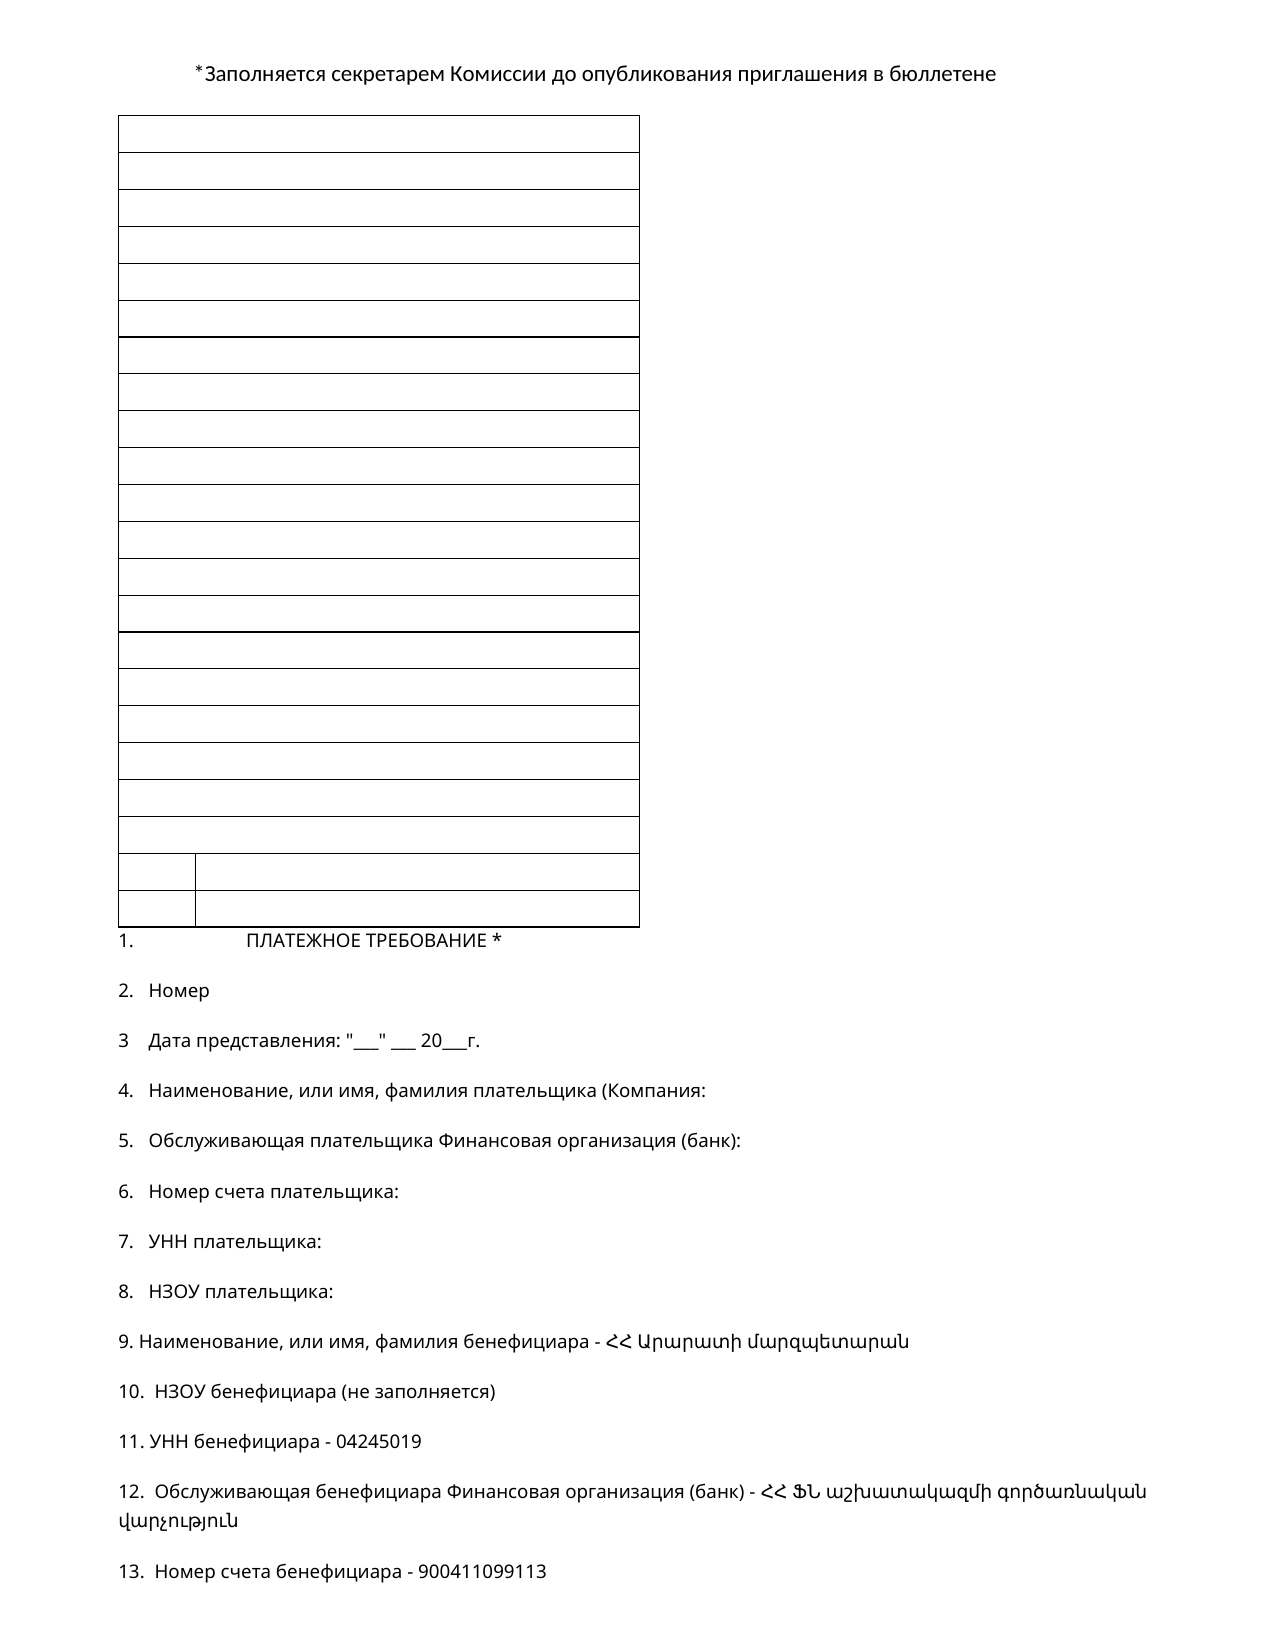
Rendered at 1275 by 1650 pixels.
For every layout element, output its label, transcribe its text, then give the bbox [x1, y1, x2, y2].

text *Заполняется секретарем Комиссии до опубликования приглашения в бюллетене [118, 59, 1211, 87]
